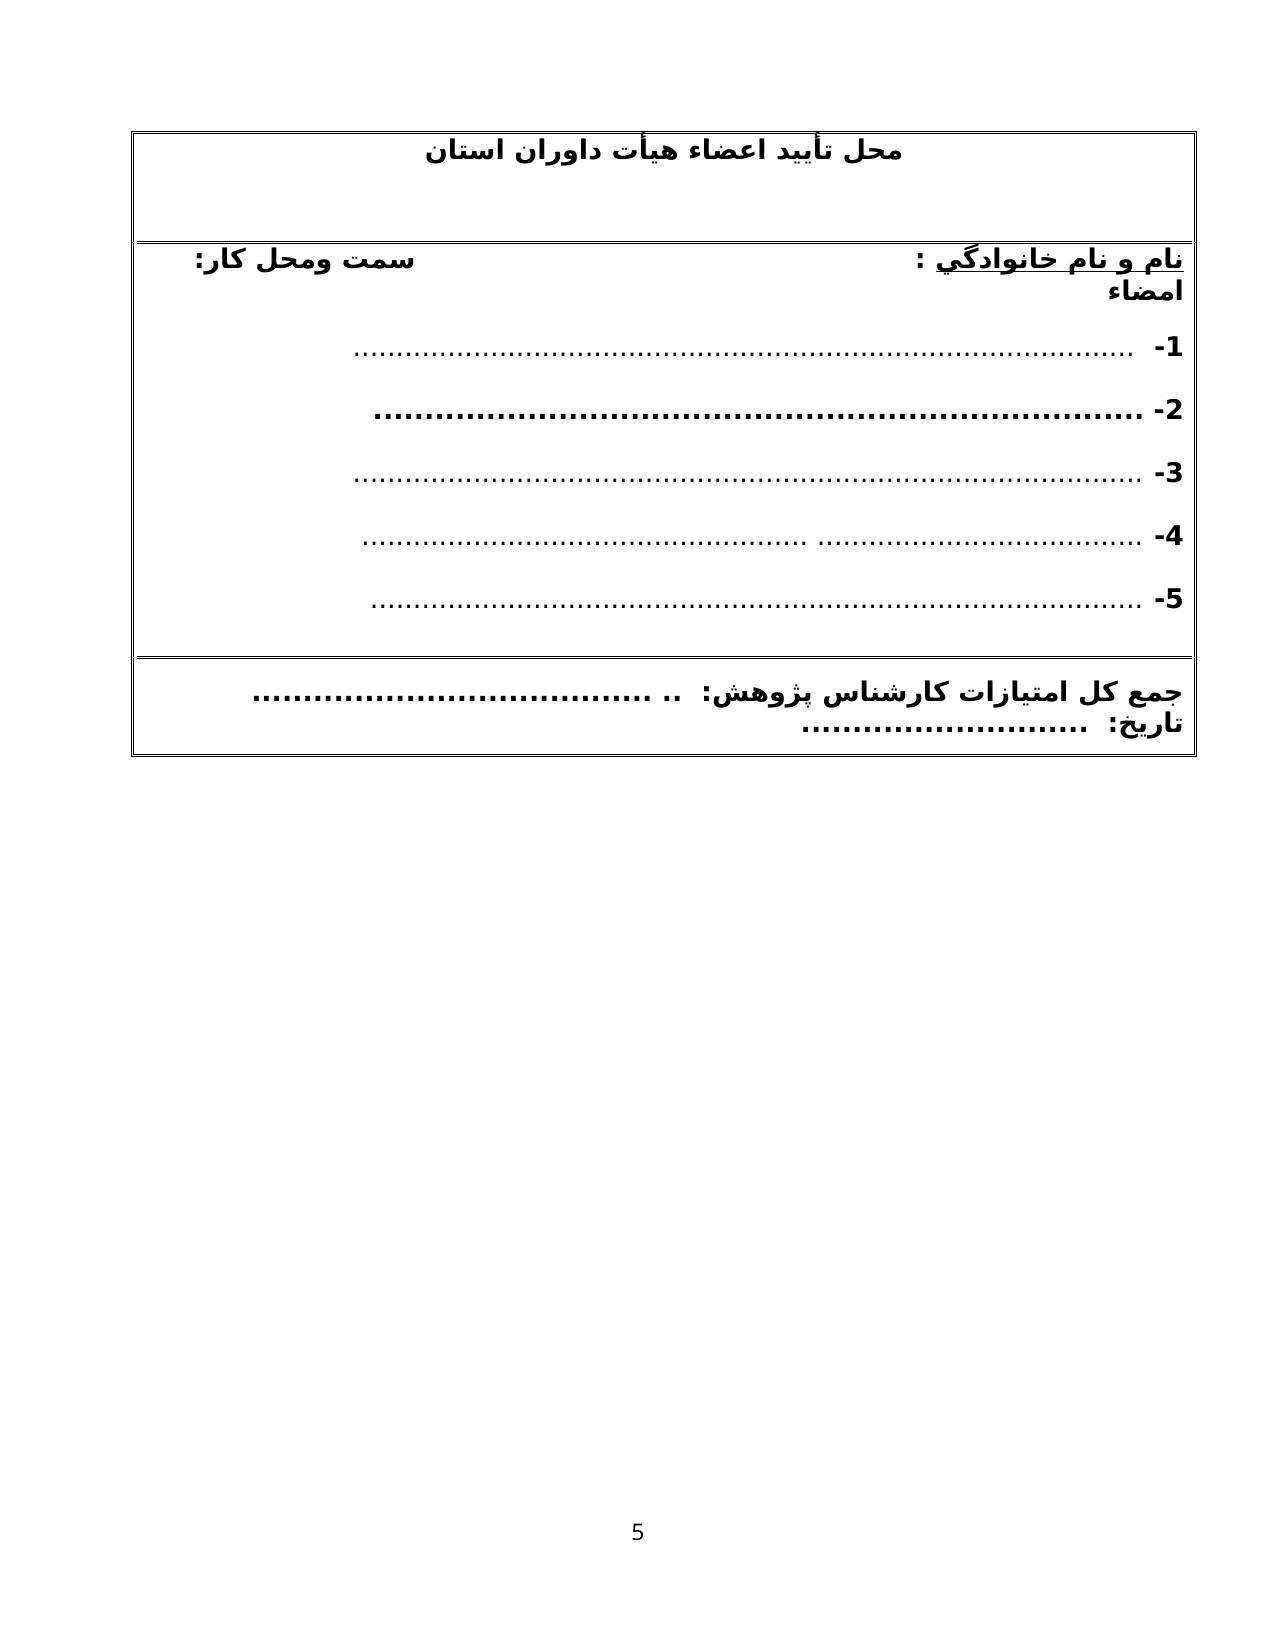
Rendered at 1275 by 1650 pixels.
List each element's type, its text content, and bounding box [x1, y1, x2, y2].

table_cell جمع كل امتيازات کارشناس پژوهش: .. ....................................... تاريخ: ............................ [133, 656, 1195, 753]
table_header محل تأييد اعضاء هیأت داوران استان [134, 134, 1194, 241]
table_cell نام و نام خانوادگي : سمت ومحل كار: امضاء 1- ........................................................................................... 2- ........................................................................... 3- ............................................................................................ 4- ...................................... .................................................... 5- .......................................................................................... [134, 241, 1194, 656]
